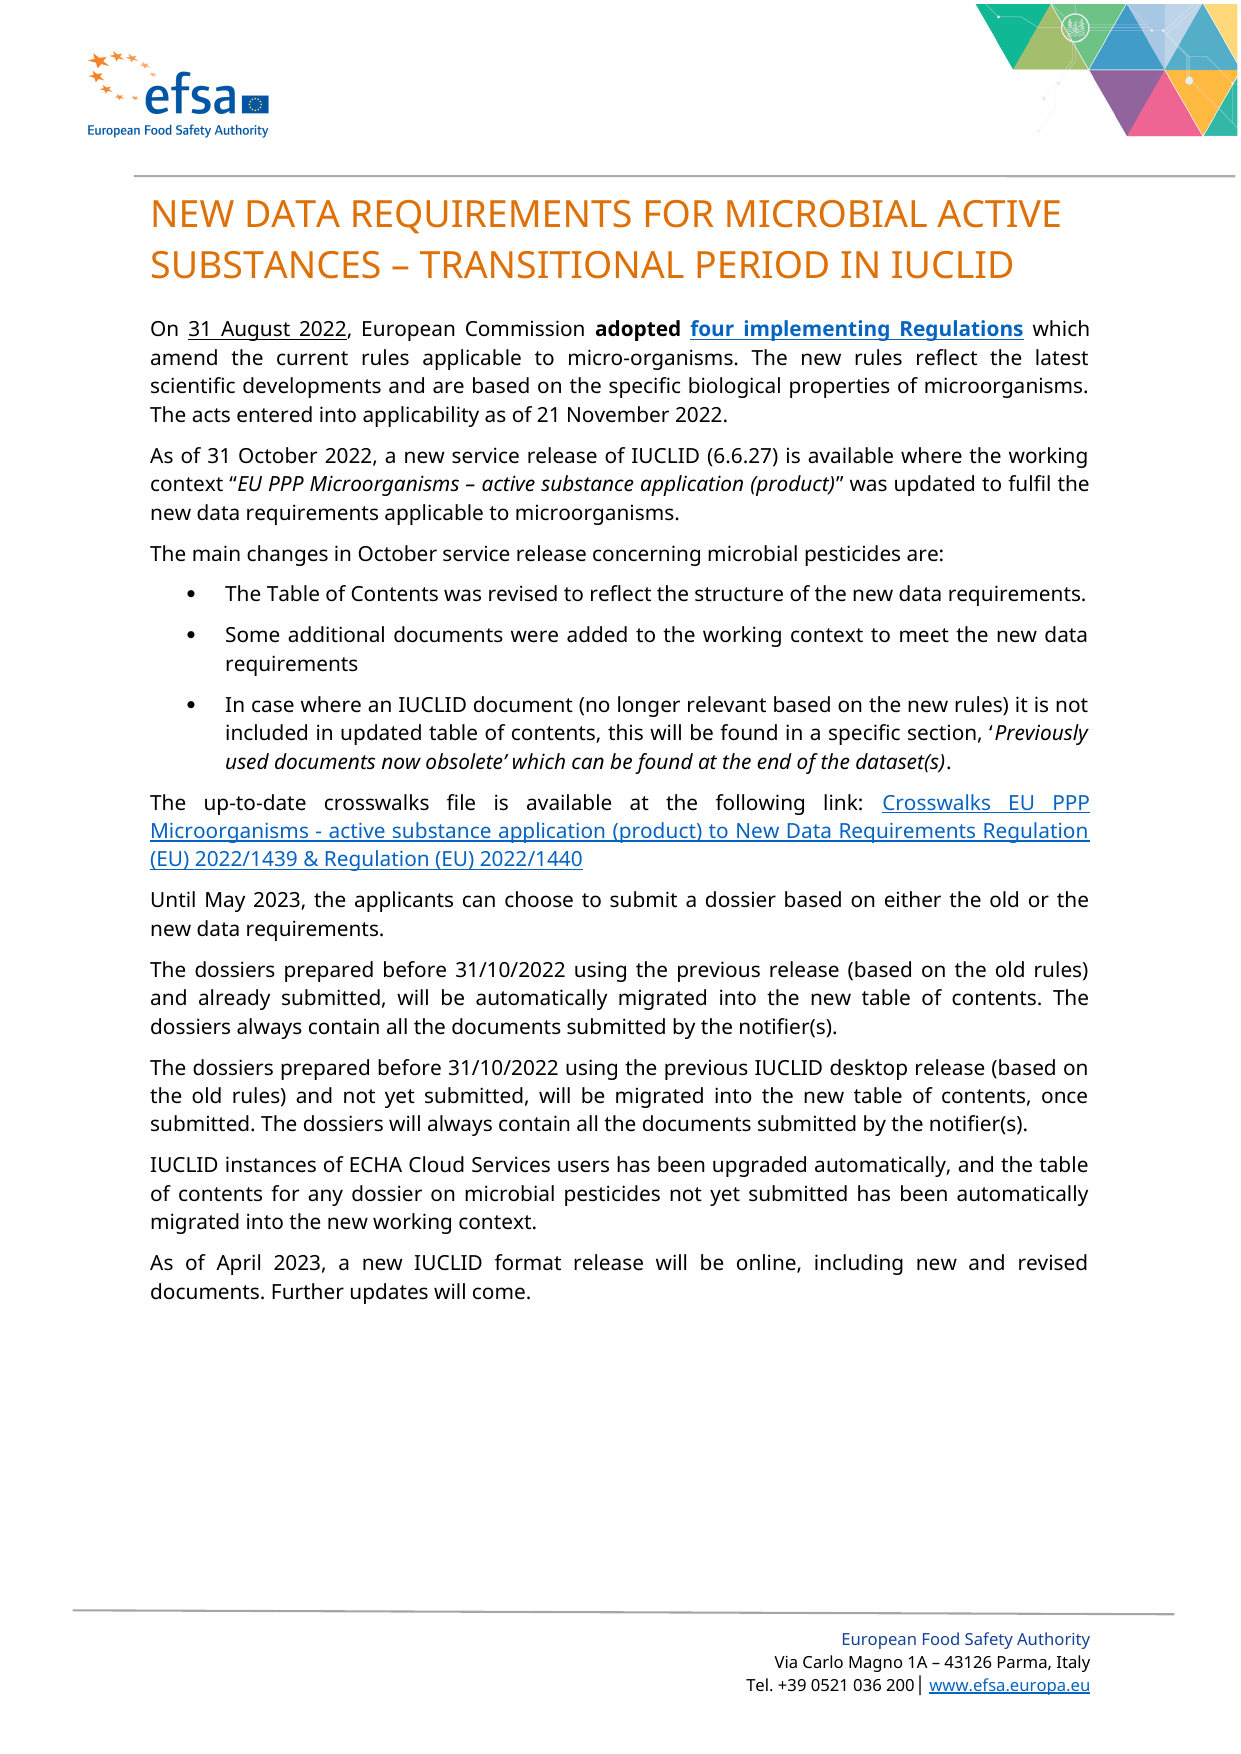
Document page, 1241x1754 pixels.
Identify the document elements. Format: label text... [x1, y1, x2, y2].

text The up-to-date crosswalks file is available at the following link: Crosswalks EU PPP Microorganisms - active substance application (product) to New Data Requirements Regulation (EU) 2022/1439 & Regulation (EU) 2022/1440 [150, 788, 1090, 840]
text As of 31 October 2022, a new service release of IUCLID (6.6.27) is available where the working context “EU PPP Microorganisms – active substance application (product)” was updated to fulfil the new data requirements applicable to microorganisms. [150, 441, 1090, 526]
list In case where an IUCLID document (no longer relevant based on the new rules) it is not included in updated table of contents, this will be found in a specific section, ‘Previously used documents now obsolete’ which can be found at the end of the dataset(s). [187, 690, 1090, 775]
list The Table of Contents was revised to reflect the structure of the new data requirements. [187, 579, 1090, 608]
title NEW DATA REQUIREMENTS FOR MICROBIAL ACTIVE SUBSTANCES – TRANSITIONAL PERIOD IN IUCLID [150, 187, 1090, 289]
text IUCLID instances of ECHA Cloud Services users has been upgraded automatically, and the table of contents for any dossier on microbial pesticides not yet submitted has been automatically migrated into the new working context. [150, 1151, 1090, 1236]
text On 31 August 2022, European Commission adopted four implementing Regulations which amend the current rules applicable to micro-organisms. The new rules reflect the latest scientific developments and are based on the specific biological properties of microorganisms. The acts entered into applicability as of 21 November 2022. [150, 314, 1090, 428]
text The up-to-date crosswalks file is available at the following link: Crosswalks EU PPP Microorganisms - active substance application (product) to New Data Requirements Regulation (EU) 2022/1439 & Regulation (EU) 2022/1440 [150, 842, 1090, 873]
text The dossiers prepared before 31/10/2022 using the previous IUCLID desktop release (based on the old rules) and not yet submitted, will be migrated into the new table of contents, once submitted. The dossiers will always contain all the documents submitted by the notifier(s). [150, 1053, 1090, 1138]
text As of April 2023, a new IUCLID format release will be online, including new and revised documents. Further updates will come. [150, 1248, 1090, 1305]
text The main changes in October service release concerning microbial pesticides are: [150, 539, 1090, 567]
list Some additional documents were added to the working context to meet the new data requirements [187, 621, 1090, 677]
text The dossiers prepared before 31/10/2022 using the previous release (based on the old rules) and already submitted, will be automatically migrated into the new table of contents. The dossiers always contain all the documents submitted by the notifier(s). [150, 955, 1090, 1040]
text Until May 2023, the applicants can choose to submit a dossier based on either the old or the new data requirements. [150, 886, 1090, 942]
picture [77, 4, 1236, 142]
